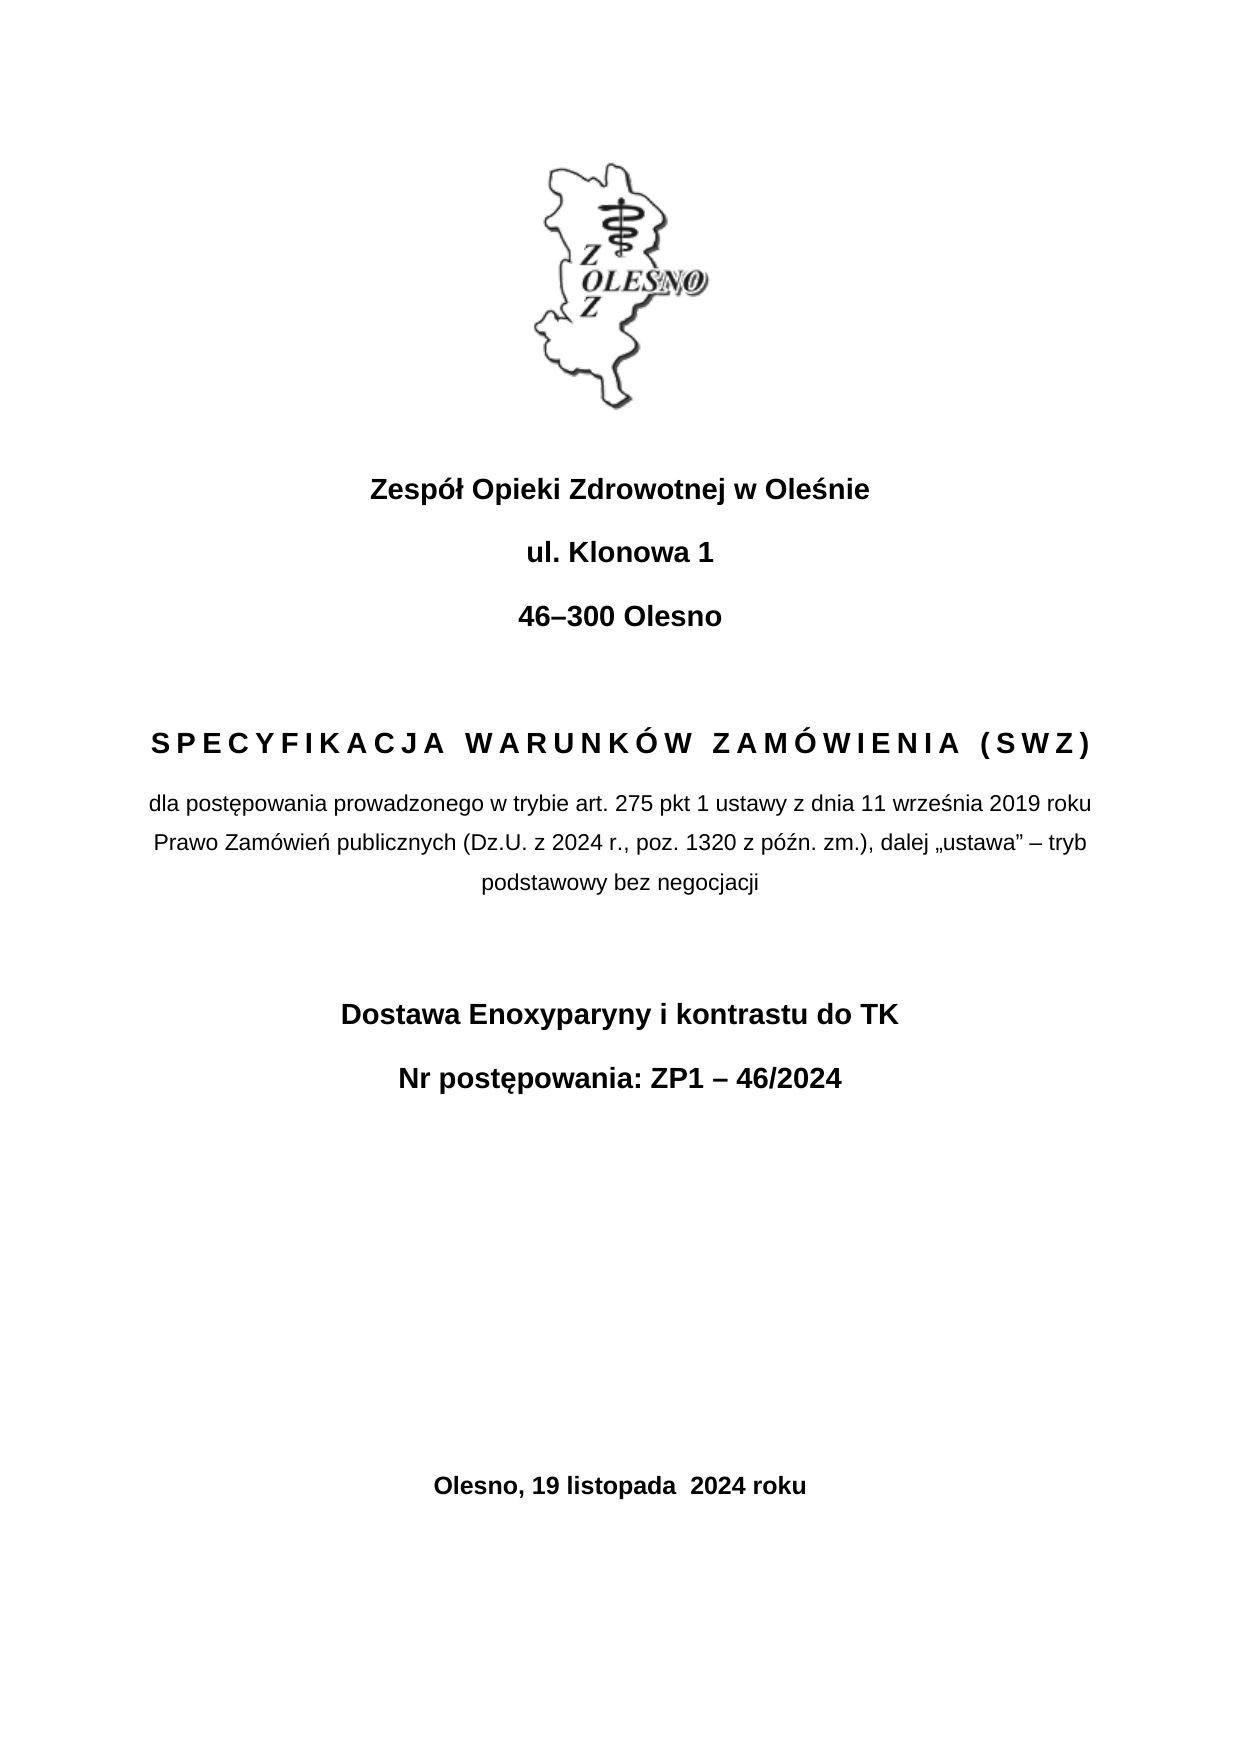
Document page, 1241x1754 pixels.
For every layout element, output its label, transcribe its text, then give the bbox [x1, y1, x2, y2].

text Dostawa Enoxyparyny i kontrastu do TK [118, 997, 1122, 1031]
text SPECYFIKACJA WARUNKÓW ZAMÓWIENIA (SWZ) [118, 726, 1122, 759]
text Zespół Opieki Zdrowotnej w Oleśnie [118, 472, 1122, 505]
text Nr postępowania: ZP1 – 46/2024 [118, 1061, 1122, 1094]
text Olesno, 19 listopada 2024 roku [118, 1471, 1122, 1500]
text dla postępowania prowadzonego w trybie art. 275 pkt 1 ustawy z dnia 11 września 2019 roku Prawo Zamówień publicznych (Dz.U. z 2024 r., poz. 1320 z późn. zm.), dalej „ustawa” – tryb podstawowy bez negocjacji [118, 789, 1122, 895]
text ul. Klonowa 1 [118, 535, 1122, 569]
picture [527, 154, 713, 416]
text 46–300 Olesno [118, 599, 1122, 632]
